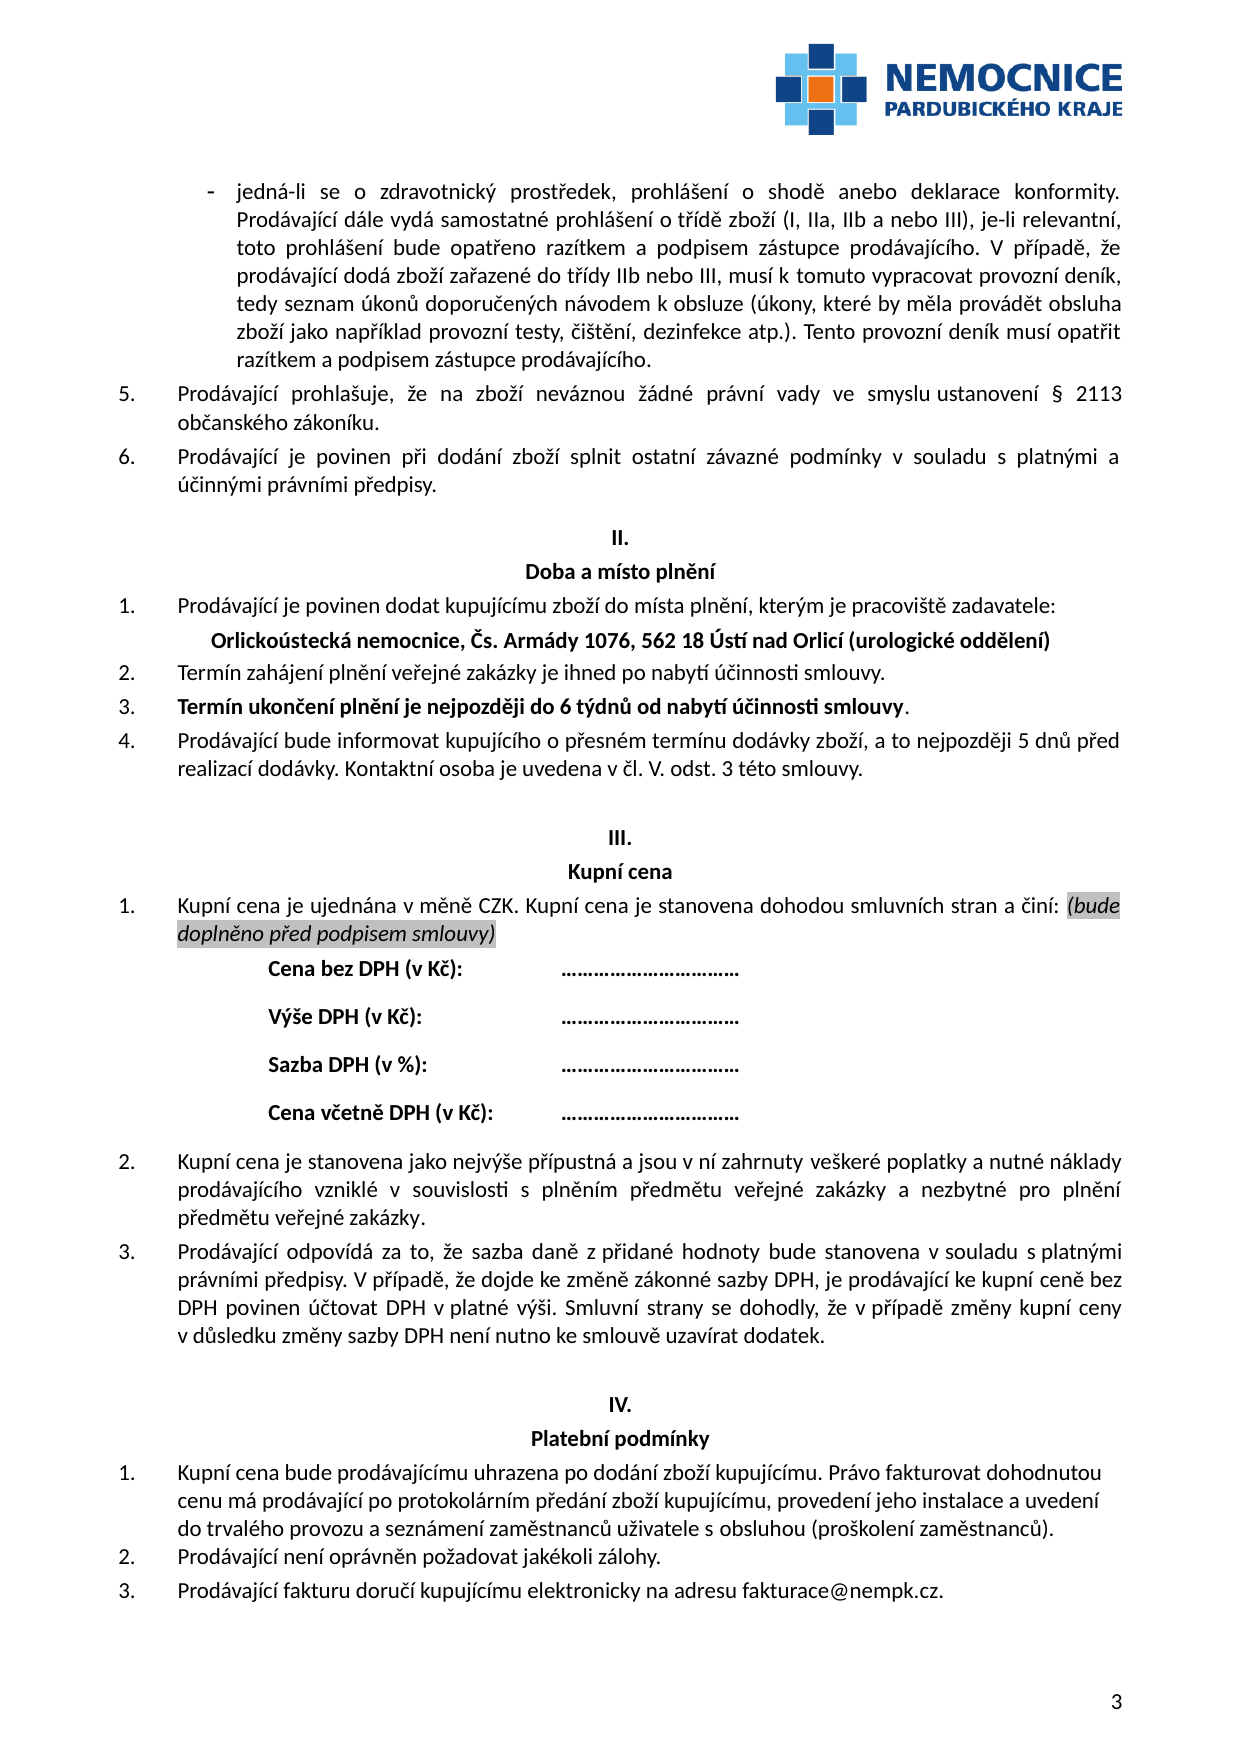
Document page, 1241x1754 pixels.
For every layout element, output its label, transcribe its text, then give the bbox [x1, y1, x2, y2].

text Kupní cena [118, 857, 1122, 885]
text Cena bez DPH (v Kč): …………………………… [268, 954, 1122, 982]
text Orlickoústecká nemocnice, Čs. Armády 1076, 562 18 Ústí nad Orlicí (urologické oddělení) [118, 626, 1122, 654]
picture [774, 42, 1123, 136]
list Prodávající fakturu doručí kupujícímu elektronicky na adresu fakturace@nempk.cz. [118, 1577, 1122, 1604]
text III. [118, 823, 1122, 851]
text Doba a místo plnění [118, 557, 1122, 585]
list Kupní cena je ujednána v měně CZK. Kupní cena je stanovena dohodou smluvních stran a činí: (bude doplněno před podpisem smlouvy) [118, 892, 1122, 948]
list Termín zahájení plnění veřejné zakázky je ihned po nabytí účinnosti smlouvy. [118, 658, 1122, 686]
list jedná-li se o zdravotnický prostředek, prohlášení o shodě anebo deklarace konformity. Prodávající dále vydá samostatné prohlášení o třídě zboží (I, IIa, IIb a nebo III), je-li relevantní, toto prohlášení bude opatřeno razítkem a podpisem zástupce prodávajícího. V případě, že prodávající dodá zboží zařazené do třídy IIb nebo III, musí k tomuto vypracovat provozní deník, tedy seznam úkonů doporučených návodem k obsluze (úkony, které by měla provádět obsluha zboží jako například provozní testy, čištění, dezinfekce atp.). Tento provozní deník musí opatřit razítkem a podpisem zástupce prodávajícího. [207, 177, 1122, 373]
list Prodávající bude informovat kupujícího o přesném termínu dodávky zboží, a to nejpozději 5 dnů před realizací dodávky. Kontaktní osoba je uvedena v čl. V. odst. 3 této smlouvy. [118, 726, 1122, 782]
text II. [118, 523, 1122, 551]
text Sazba DPH (v %): …………………………… [268, 1050, 1122, 1078]
list Termín ukončení plnění je nejpozději do 6 týdnů od nabytí účinnosti smlouvy. [118, 692, 1122, 720]
list Prodávající odpovídá za to, že sazba daně z přidané hodnoty bude stanovena v souladu s platnými právními předpisy. V případě, že dojde ke změně zákonné sazby DPH, je prodávající ke kupní ceně bez DPH povinen účtovat DPH v platné výši. Smluvní strany se dohodly, že v případě změny kupní ceny v důsledku změny sazby DPH není nutno ke smlouvě uzavírat dodatek. [118, 1237, 1122, 1349]
list Prodávající prohlašuje, že na zboží neváznou žádné právní vady ve smyslu ustanovení § 2113 občanského zákoníku. [118, 379, 1122, 436]
list Prodávající není oprávněn požadovat jakékoli zálohy. [118, 1542, 1122, 1570]
list Kupní cena je stanovena jako nejvýše přípustná a jsou v ní zahrnuty veškeré poplatky a nutné náklady prodávajícího vzniklé v souvislosti s plněním předmětu veřejné zakázky a nezbytné pro plnění předmětu veřejné zakázky. [118, 1147, 1122, 1231]
text Platební podmínky [118, 1424, 1122, 1452]
text Výše DPH (v Kč): …………………………… [268, 1002, 1122, 1030]
list Prodávající je povinen dodat kupujícímu zboží do místa plnění, kterým je pracoviště zadavatele: [118, 591, 1122, 619]
list Prodávající je povinen při dodání zboží splnit ostatní závazné podmínky v souladu s platnými a účinnými právními předpisy. [118, 442, 1122, 498]
text Cena včetně DPH (v Kč): …………………………… [268, 1098, 1122, 1127]
text IV. [118, 1390, 1122, 1418]
list Kupní cena bude prodávajícímu uhrazena po dodání zboží kupujícímu. Právo fakturovat dohodnutou cenu má prodávající po protokolárním předání zboží kupujícímu, provedení jeho instalace a uvedení do trvalého provozu a seznámení zaměstnanců uživatele s obsluhou (proškolení zaměstnanců). [118, 1458, 1122, 1542]
